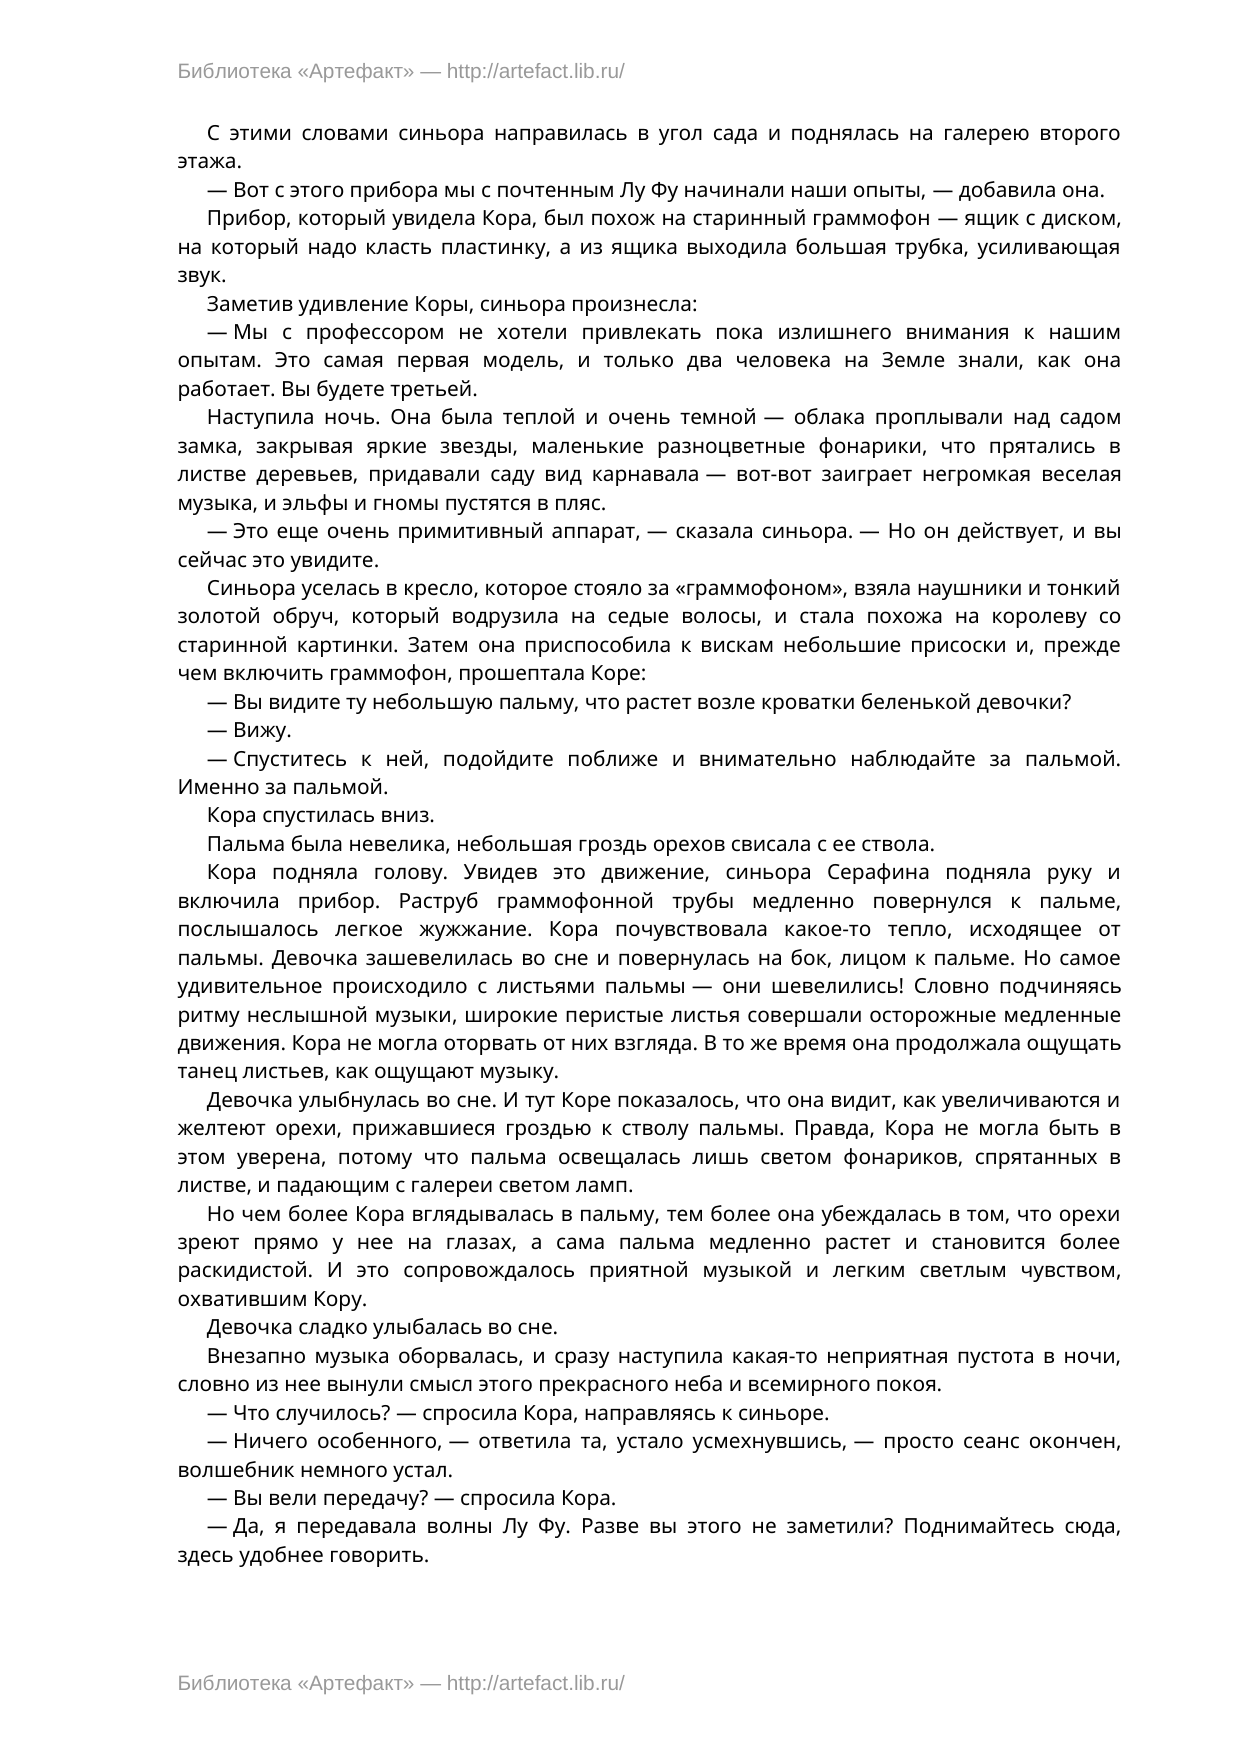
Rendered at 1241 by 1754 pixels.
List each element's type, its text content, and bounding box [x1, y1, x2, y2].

text — Мы с профессором не хотели привлекать пока излишнего внимания к нашим опытам. Это самая первая модель, и только два человека на Земле знали, как она работает. Вы будете третьей. [177, 317, 1122, 402]
text Кора спустилась вниз. [177, 801, 1122, 829]
text С этими словами синьора направилась в угол сада и поднялась на галерею второго этажа. [177, 118, 1122, 175]
text Наступила ночь. Она была теплой и очень темной — облака проплывали над садом замка, закрывая яркие звезды, маленькие разноцветные фонарики, что прятались в листве деревьев, придавали саду вид карнавала — вот-вот заиграет негромкая веселая музыка, и эльфы и гномы пустятся в пляс. [177, 402, 1122, 516]
text — Вы вели передачу? — спросила Кора. [177, 1483, 1122, 1512]
text — Вот с этого прибора мы с почтенным Лу Фу начинали наши опыты, — добавила она. [177, 175, 1122, 203]
text Внезапно музыка оборвалась, и сразу наступила какая-то неприятная пустота в ночи, словно из нее вынули смысл этого прекрасного неба и всемирного покоя. [177, 1341, 1122, 1398]
text Девочка улыбнулась во сне. И тут Коре показалось, что она видит, как увеличиваются и желтеют орехи, прижавшиеся гроздью к стволу пальмы. Правда, Кора не могла быть в этом уверена, потому что пальма освещалась лишь светом фонариков, спрятанных в листве, и падающим с галереи светом ламп. [177, 1085, 1122, 1199]
text Кора подняла голову. Увидев это движение, синьора Серафина подняла руку и включила прибор. Раструб граммофонной трубы медленно повернулся к пальме, послышалось легкое жужжание. Кора почувствовала какое-то тепло, исходящее от пальмы. Девочка зашевелилась во сне и повернулась на бок, лицом к пальме. Но самое удивительное происходило с листьями пальмы — они шевелились! Словно подчиняясь ритму неслышной музыки, широкие перистые листья совершали осторожные медленные движения. Кора не могла оторвать от них взгляда. В то же время она продолжала ощущать танец листьев, как ощущают музыку. [177, 857, 1122, 1085]
text — Что случилось? — спросила Кора, направляясь к синьоре. [177, 1398, 1122, 1426]
text — Это еще очень примитивный аппарат, — сказала синьора. — Но он действует, и вы сейчас это увидите. [177, 516, 1122, 573]
text — Спуститесь к ней, подойдите поближе и внимательно наблюдайте за пальмой. Именно за пальмой. [177, 744, 1122, 801]
text Прибор, который увидела Кора, был похож на старинный граммофон — ящик с диском, на который надо класть пластинку, а из ящика выходила большая трубка, усиливающая звук. [177, 203, 1122, 289]
text — Да, я передавала волны Лу Фу. Разве вы этого не заметили? Поднимайтесь сюда, здесь удобнее говорить. [177, 1512, 1122, 1568]
text Но чем более Кора вглядывалась в пальму, тем более она убеждалась в том, что орехи зреют прямо у нее на глазах, а сама пальма медленно растет и становится более раскидистой. И это сопровождалось приятной музыкой и легким светлым чувством, охватившим Кору. [177, 1199, 1122, 1312]
text — Вы видите ту небольшую пальму, что растет возле кроватки беленькой девочки? [177, 687, 1122, 715]
text Заметив удивление Коры, синьора произнесла: [177, 289, 1122, 317]
text — Ничего особенного, — ответила та, устало усмехнувшись, — просто сеанс окончен, волшебник немного устал. [177, 1426, 1122, 1483]
text Пальма была невелика, небольшая гроздь орехов свисала с ее ствола. [177, 829, 1122, 857]
text Синьора уселась в кресло, которое стояло за «граммофоном», взяла наушники и тонкий золотой обруч, который водрузила на седые волосы, и стала похожа на королеву со старинной картинки. Затем она приспособила к вискам небольшие присоски и, прежде чем включить граммофон, прошептала Коре: [177, 573, 1122, 687]
text Девочка сладко улыбалась во сне. [177, 1312, 1122, 1341]
text — Вижу. [177, 715, 1122, 744]
